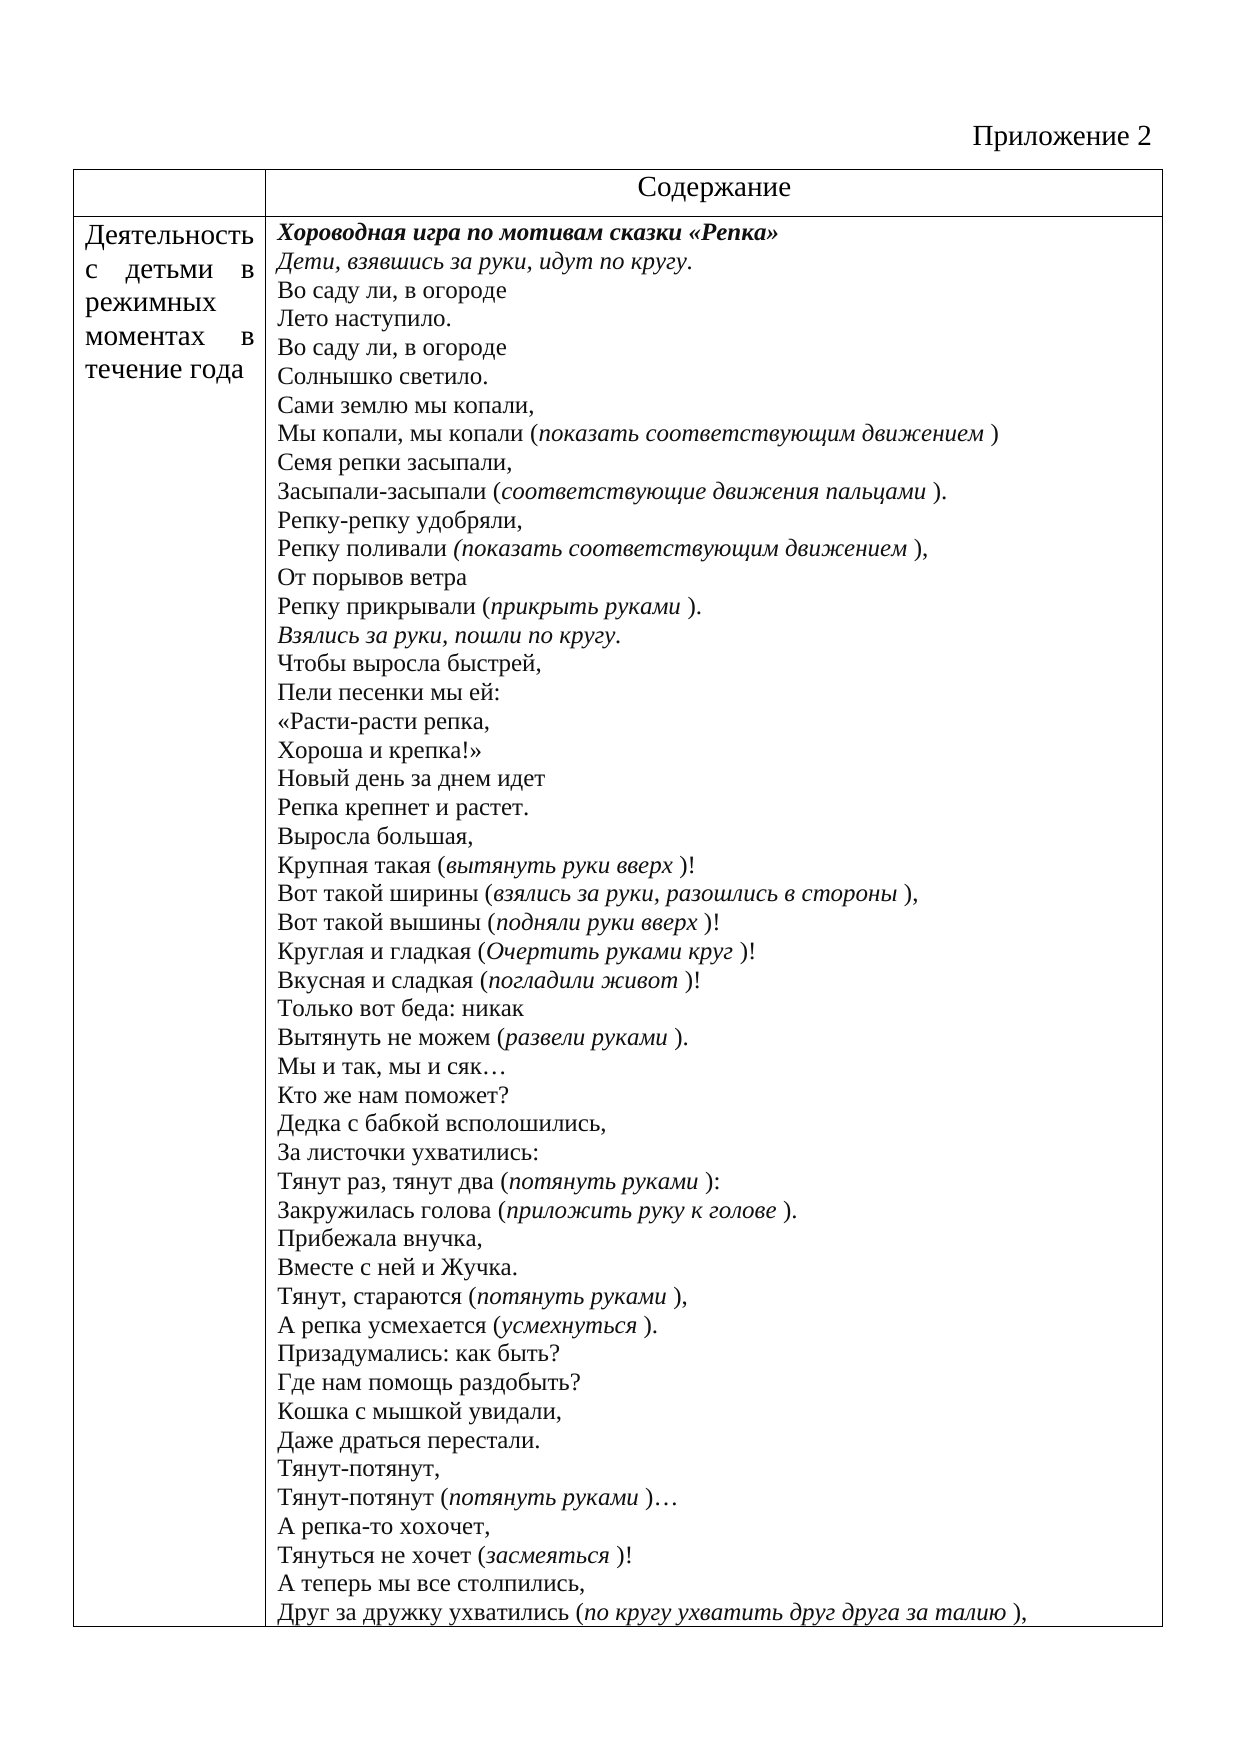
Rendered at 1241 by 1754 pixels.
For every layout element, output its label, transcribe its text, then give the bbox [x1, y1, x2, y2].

table_header [74, 170, 265, 216]
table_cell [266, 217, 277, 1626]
table_header Содержание [266, 170, 1162, 216]
list Приложение 2 [252, 118, 1152, 152]
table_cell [74, 217, 265, 1626]
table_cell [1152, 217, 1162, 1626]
